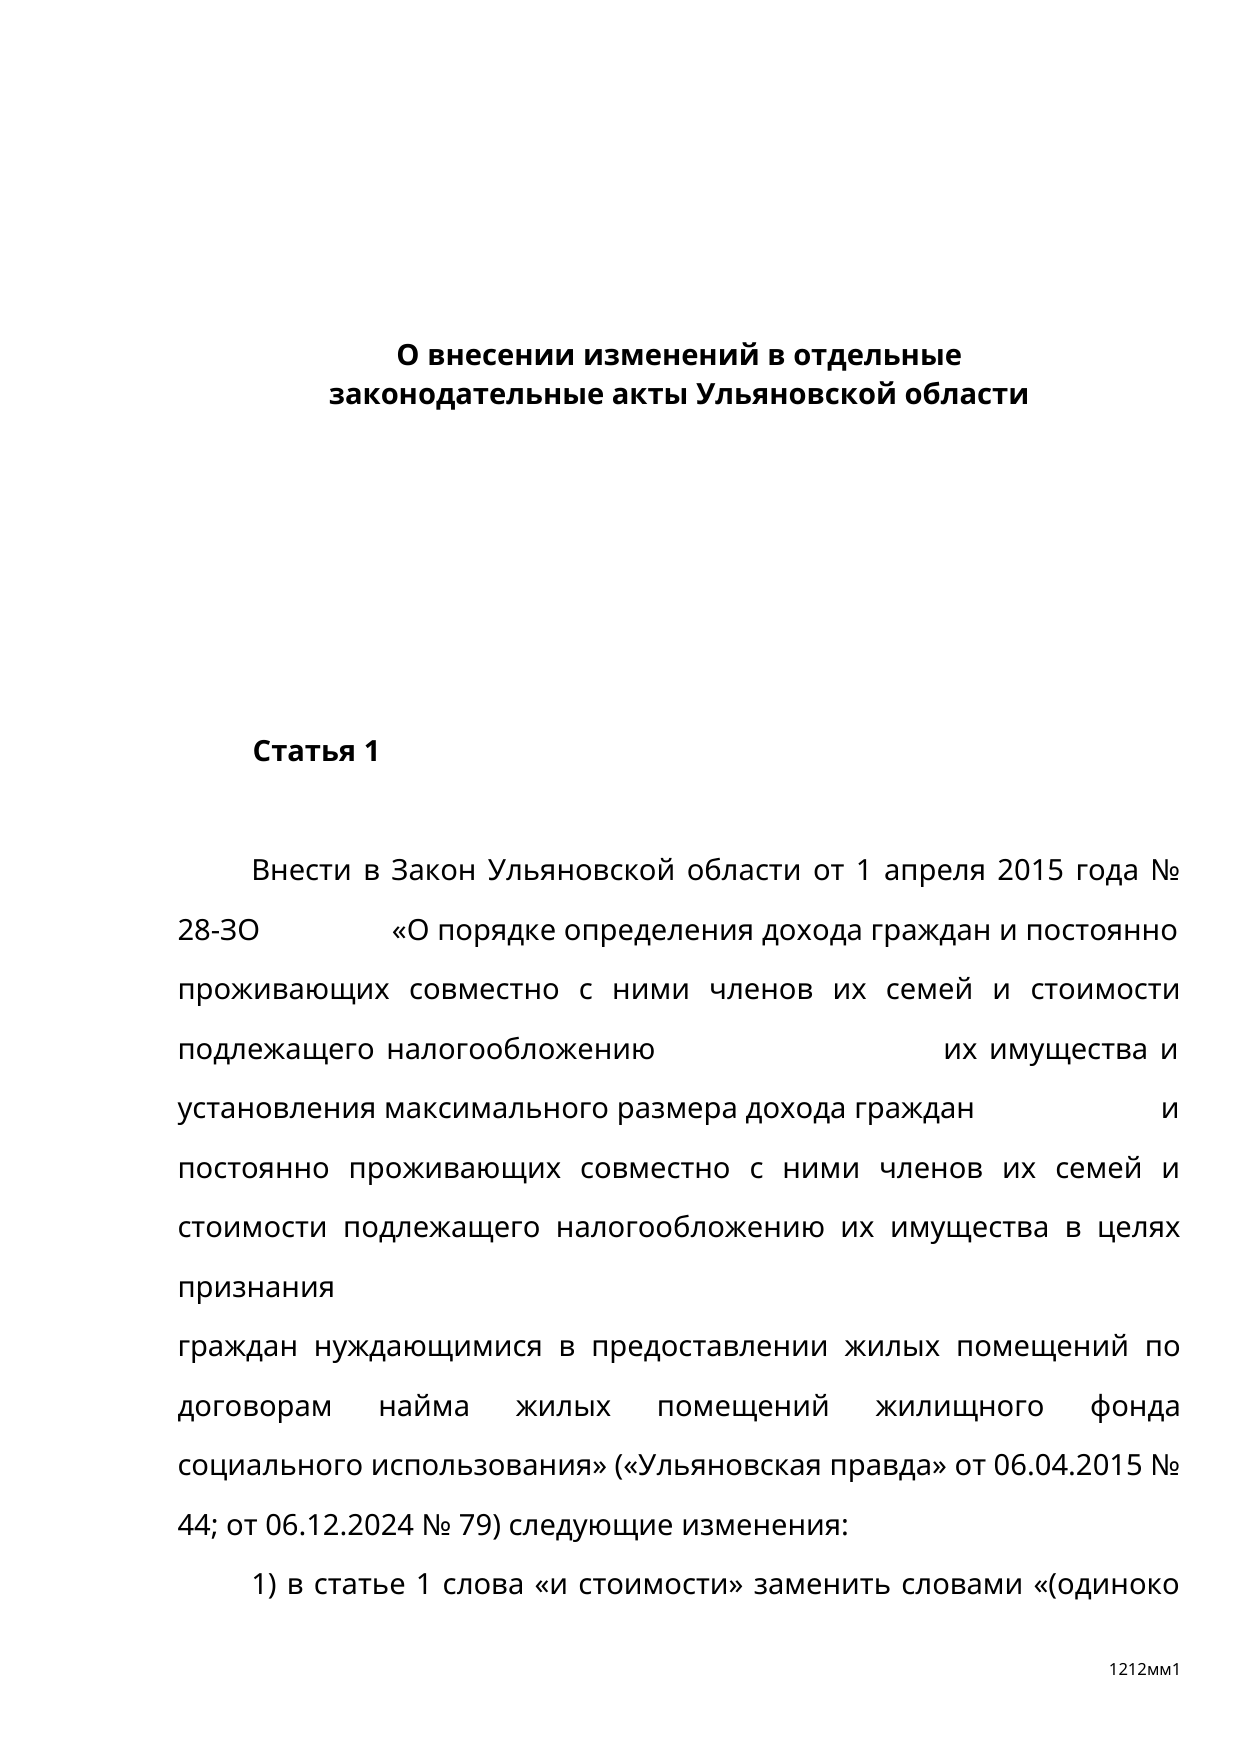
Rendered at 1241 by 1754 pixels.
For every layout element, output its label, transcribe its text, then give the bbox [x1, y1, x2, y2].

text О внесении изменений в отдельные [177, 334, 1181, 373]
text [177, 1563, 1181, 1603]
text законодательные акты Ульяновской области [177, 373, 1181, 413]
text Внести в Закон Ульяновской области от 1 апреля 2015 года № 28-ЗО «О порядке определения дохода граждан и постоянно проживающих совместно с ними членов их семей и стоимости подлежащего налогообложению их имущества и установления максимального размера дохода граждан и постоянно проживающих совместно с ними членов их семей и стоимости подлежащего налогообложению их имущества в целях признания граждан нуждающимися в предоставлении жилых помещений по договорам найма жилых помещений жилищного фонда социального использования» («Ульяновская правда» от 06.04.2015 № 44; от 06.12.2024 № 79) следующие изменения: [177, 850, 1181, 1544]
text Статья 1 [179, 731, 1181, 770]
